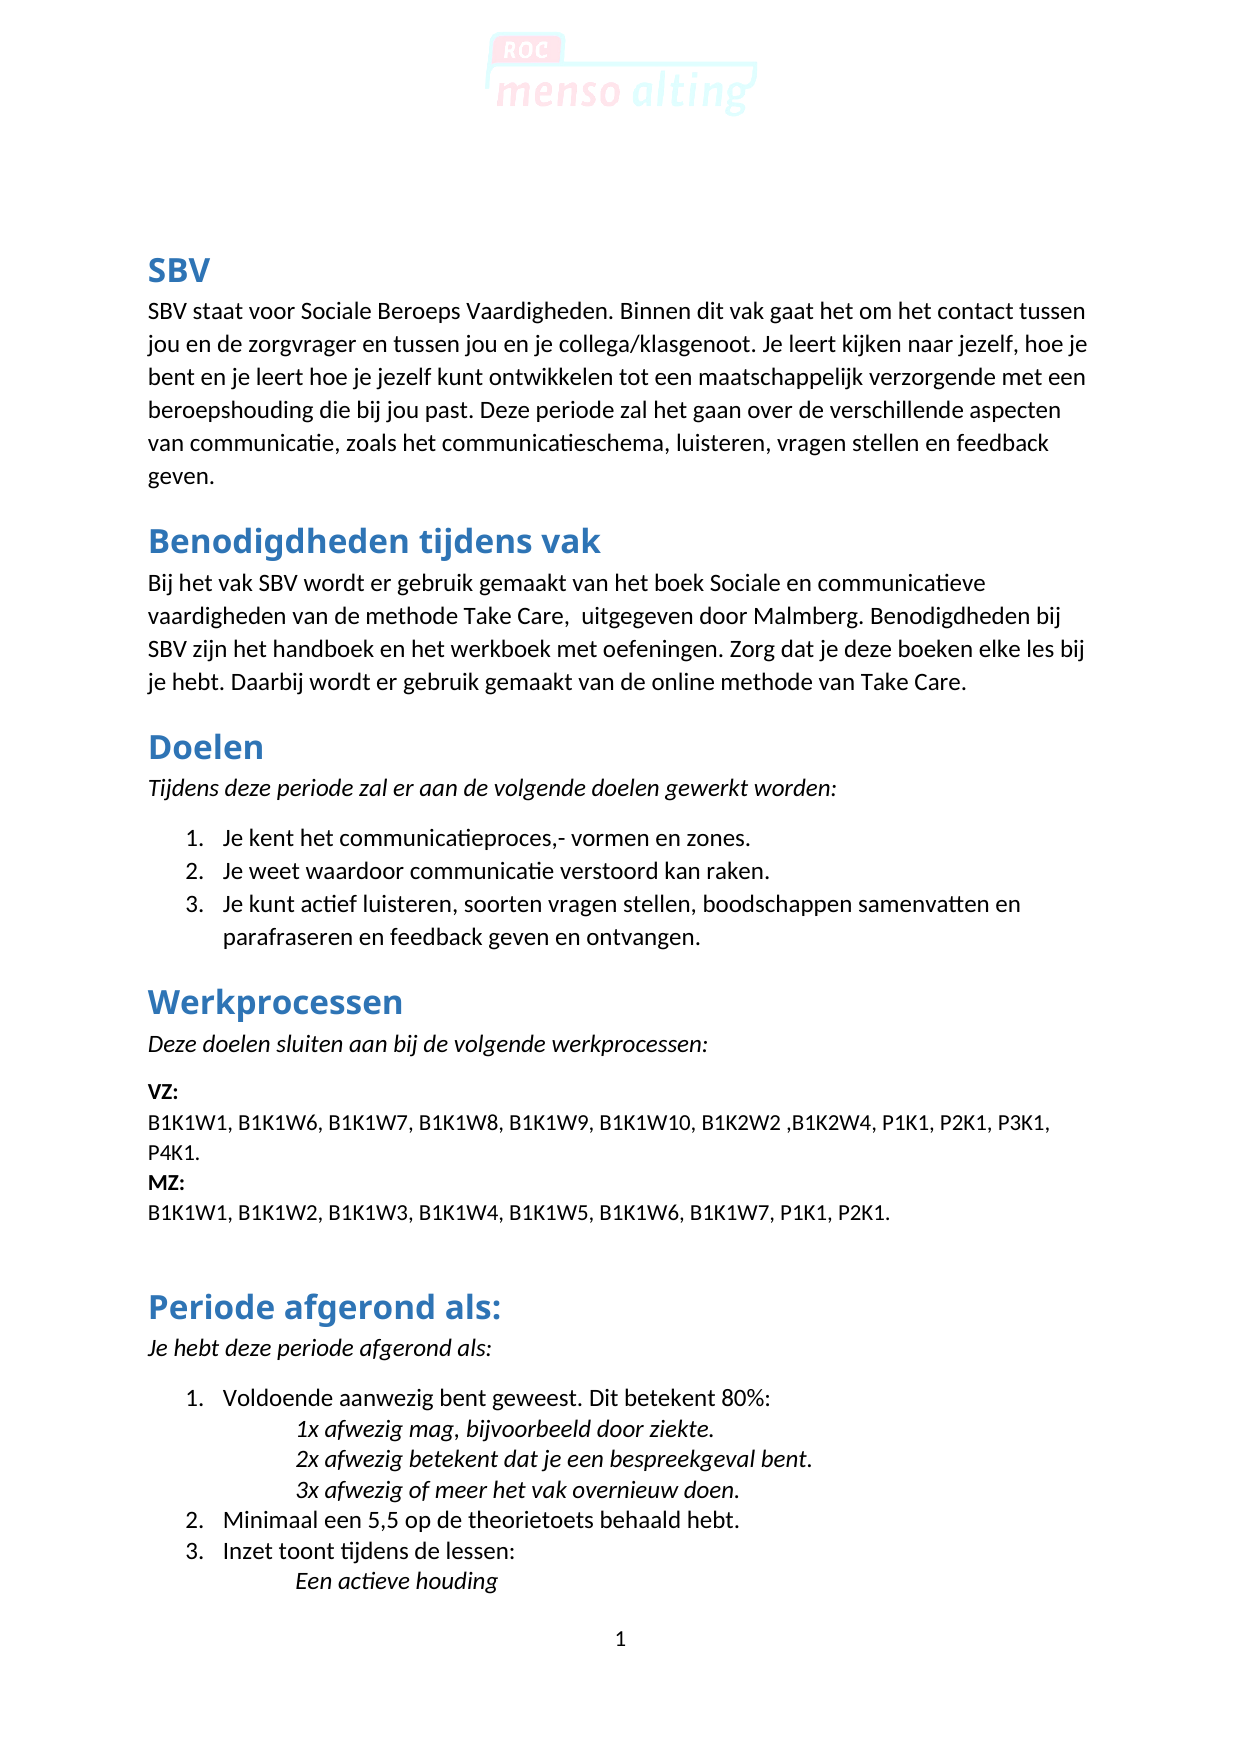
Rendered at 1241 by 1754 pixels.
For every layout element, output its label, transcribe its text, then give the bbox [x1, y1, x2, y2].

text Deze doelen sluiten aan bij de volgende werkprocessen: [148, 1028, 1093, 1058]
text SBV staat voor Sociale Beroeps Vaardigheden. Binnen dit vak gaat het om het contact tussen jou en de zorgvrager en tussen jou en je collega/klasgenoot. Je leert kijken naar jezelf, hoe je bent en je leert hoe je jezelf kunt ontwikkelen tot een maatschappelijk verzorgende met een beroepshouding die bij jou past. Deze periode zal het gaan over de verschillende aspecten van communicatie, zoals het communicatieschema, luisteren, vragen stellen en feedback geven. [148, 296, 1093, 491]
list Inzet toont tijdens de lessen: [185, 1535, 1093, 1565]
list Je weet waardoor communicatie verstoord kan raken. [185, 855, 1093, 886]
subtitle SBV [148, 247, 1093, 292]
list Een actieve houding [223, 1565, 1093, 1596]
text Bij het vak SBV wordt er gebruik gemaakt van het boek Sociale en communicatieve vaardigheden van de methode Take Care, uitgegeven door Malmberg. Benodigdheden bij SBV zijn het handboek en het werkboek met oefeningen. Zorg dat je deze boeken elke les bij je hebt. Daarbij wordt er gebruik gemaakt van de online methode van Take Care. [148, 567, 1093, 696]
subtitle Periode afgerond als: [148, 1284, 1093, 1329]
list Minimaal een 5,5 op de theorietoets behaald hebt. [185, 1504, 1093, 1535]
list Je kunt actief luisteren, soorten vragen stellen, boodschappen samenvatten en parafraseren en feedback geven en ontvangen. [185, 888, 1093, 951]
text VZ: B1K1W1, B1K1W6, B1K1W7, B1K1W8, B1K1W9, B1K1W10, B1K2W2 ,B1K2W4, P1K1, P2K1, P3K1, P4K1. MZ: B1K1W1, B1K1W2, B1K1W3, B1K1W4, B1K1W5, B1K1W6, B1K1W7, P1K1, P2K1. [148, 1077, 1093, 1256]
text Tijdens deze periode zal er aan de volgende doelen gewerkt worden: [148, 773, 1093, 803]
text 2x afwezig betekent dat je een bespreekgeval bent. [221, 1443, 1093, 1474]
text Je hebt deze periode afgerond als: [148, 1333, 1093, 1363]
list Je kent het communicatieproces,- vormen en zones. [185, 822, 1093, 853]
text 3x afwezig of meer het vak overnieuw doen. [221, 1474, 1093, 1504]
subtitle Werkprocessen [148, 979, 1093, 1024]
text 1x afwezig mag, bijvoorbeeld door ziekte. [221, 1413, 1093, 1443]
subtitle Benodigdheden tijdens vak [148, 518, 1093, 563]
subtitle Doelen [148, 724, 1093, 769]
list Voldoende aanwezig bent geweest. Dit betekent 80%: [185, 1382, 1093, 1413]
